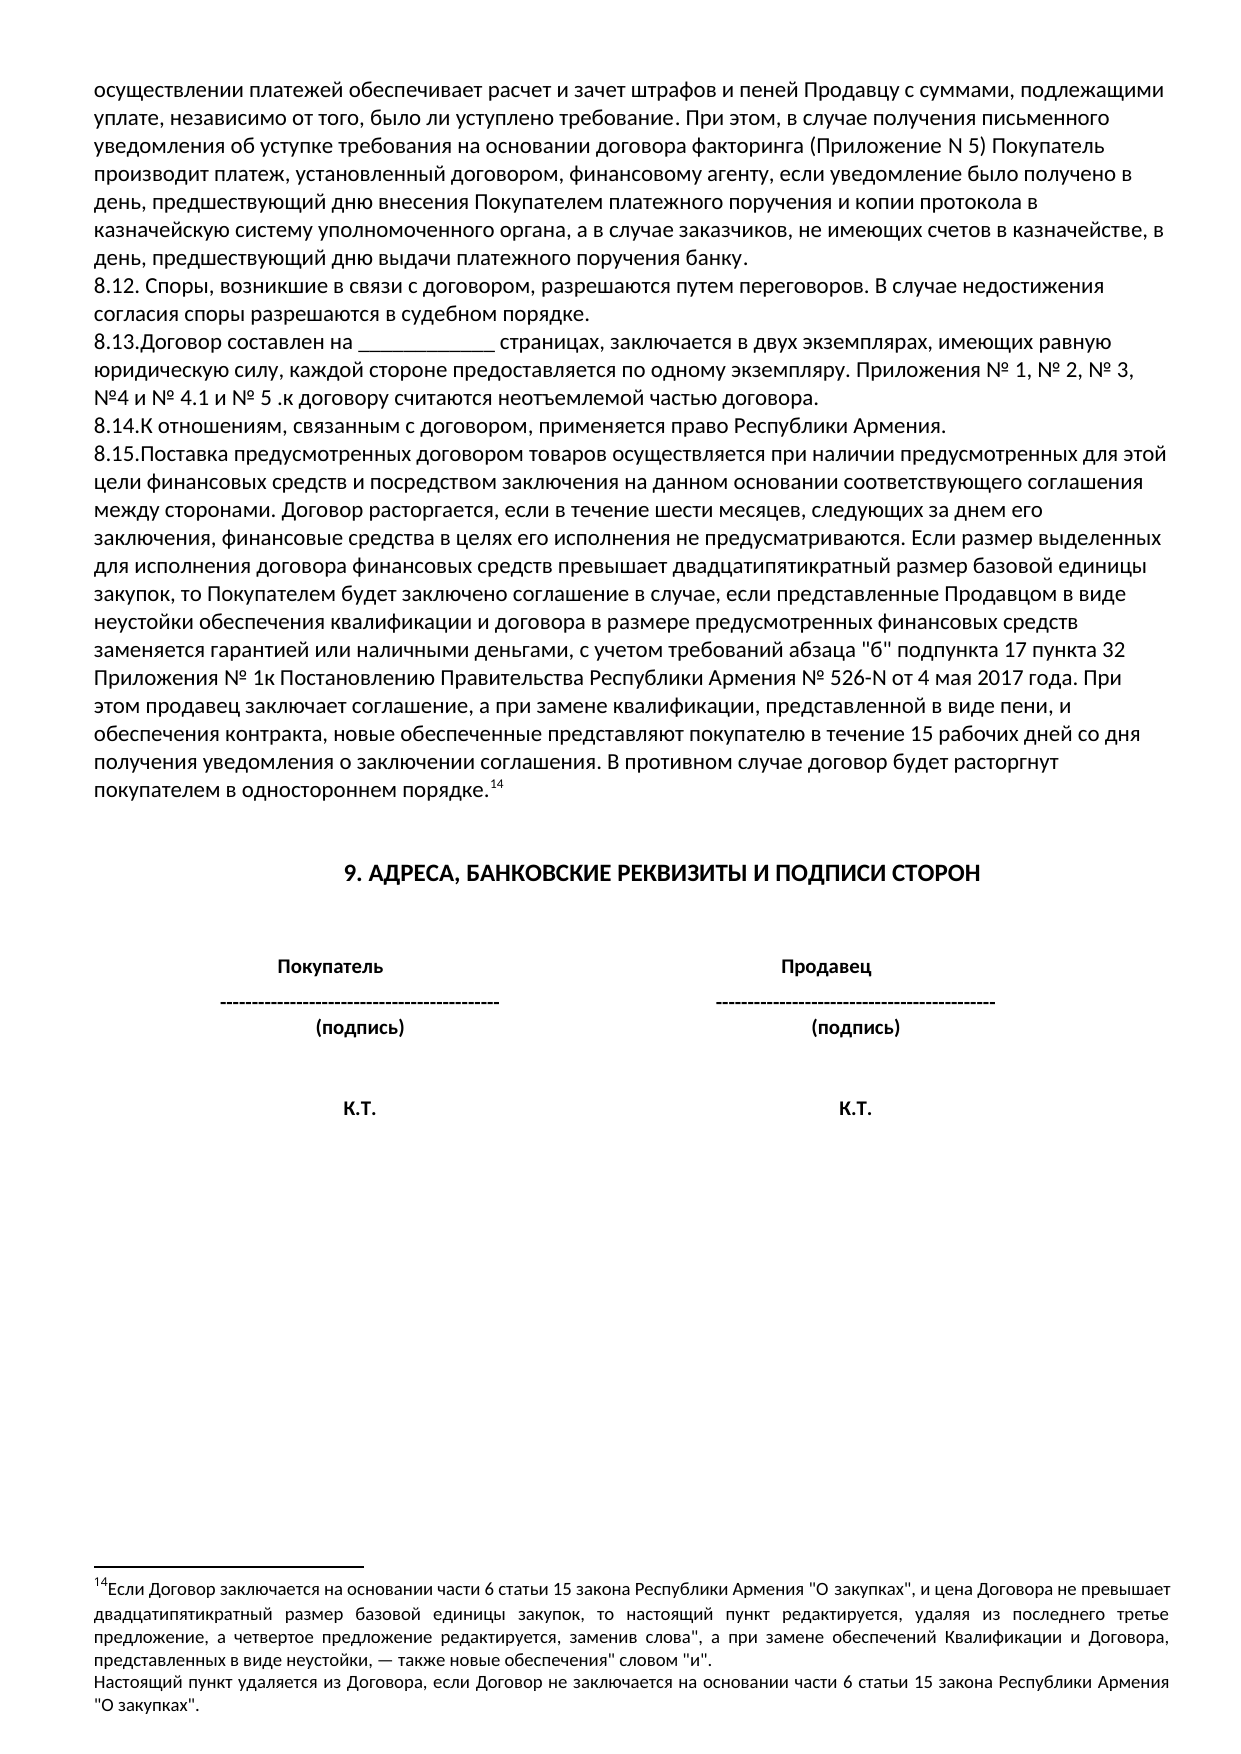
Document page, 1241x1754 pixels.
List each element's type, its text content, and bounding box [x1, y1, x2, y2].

text 8.14.К отношениям, связанным с договором, применяется право Республики Армения. [94, 411, 1171, 439]
table_cell -------------------------------------------- (подпись) [578, 989, 1074, 1095]
table_cell К.Т. [83, 1095, 578, 1131]
text 9. АДРЕСА, БАНКОВСКИЕ РЕКВИЗИТЫ И ПОДПИСИ СТОРОН [94, 857, 1171, 887]
text 8.15.Поставка предусмотренных договором товаров осуществляется при наличии предусмотренных для этой цели финансовых средств и посредством заключения на данном основании соответствующего соглашения между сторонами. Договор расторгается, если в течение шести месяцев, следующих за днем его заключения, финансовые средства в целях его исполнения не предусматриваются. Если размер выделенных для исполнения договора финансовых средств превышает двадцатипятикратный размер базовой единицы закупок, то Покупателем будет заключенo соглашение в случае, если представленные Продавцом в виде неустойки обеспечения квалификации и договора в размере предусмотренных финансовых средств заменяется гарантией или наличными деньгами, с учетом требований абзаца "б" подпункта 17 пункта 32 Приложения № 1к Постановлению Правительства Республики Армения № 526-N от 4 мая 2017 года. При этом продавец заключает соглашение, а при замене квалификации, представленной в виде пени, и обеспечения контракта, новые обеспеченные представляют покупателю в течение 15 рабочих дней со дня получения уведомления о заключении соглашения. В противном случае договор будет расторгнут покупателем в одностороннем порядке. [94, 439, 1171, 803]
table_header Покупатель [83, 954, 578, 989]
table_header Продавец [578, 954, 1074, 989]
text 8.13.Договор составлен на ____________ страницах, заключается в двух экземплярах, имеющих равную юридическую силу, каждой стороне предоставляется по одному экземпляру. Приложения № 1, № 2, № 3, №4 и № 4.1 и № 5 .к договору считаются неотъемлемой частью договора. [94, 327, 1171, 411]
table_cell К.Т. [578, 1095, 1074, 1131]
text 8.12. Споры, возникшие в связи с договором, разрешаются путем переговоров. В случае недостижения согласия споры разрешаются в судебном порядке. [94, 271, 1171, 327]
table_cell -------------------------------------------- (подпись) [83, 989, 578, 1095]
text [94, 75, 1171, 271]
